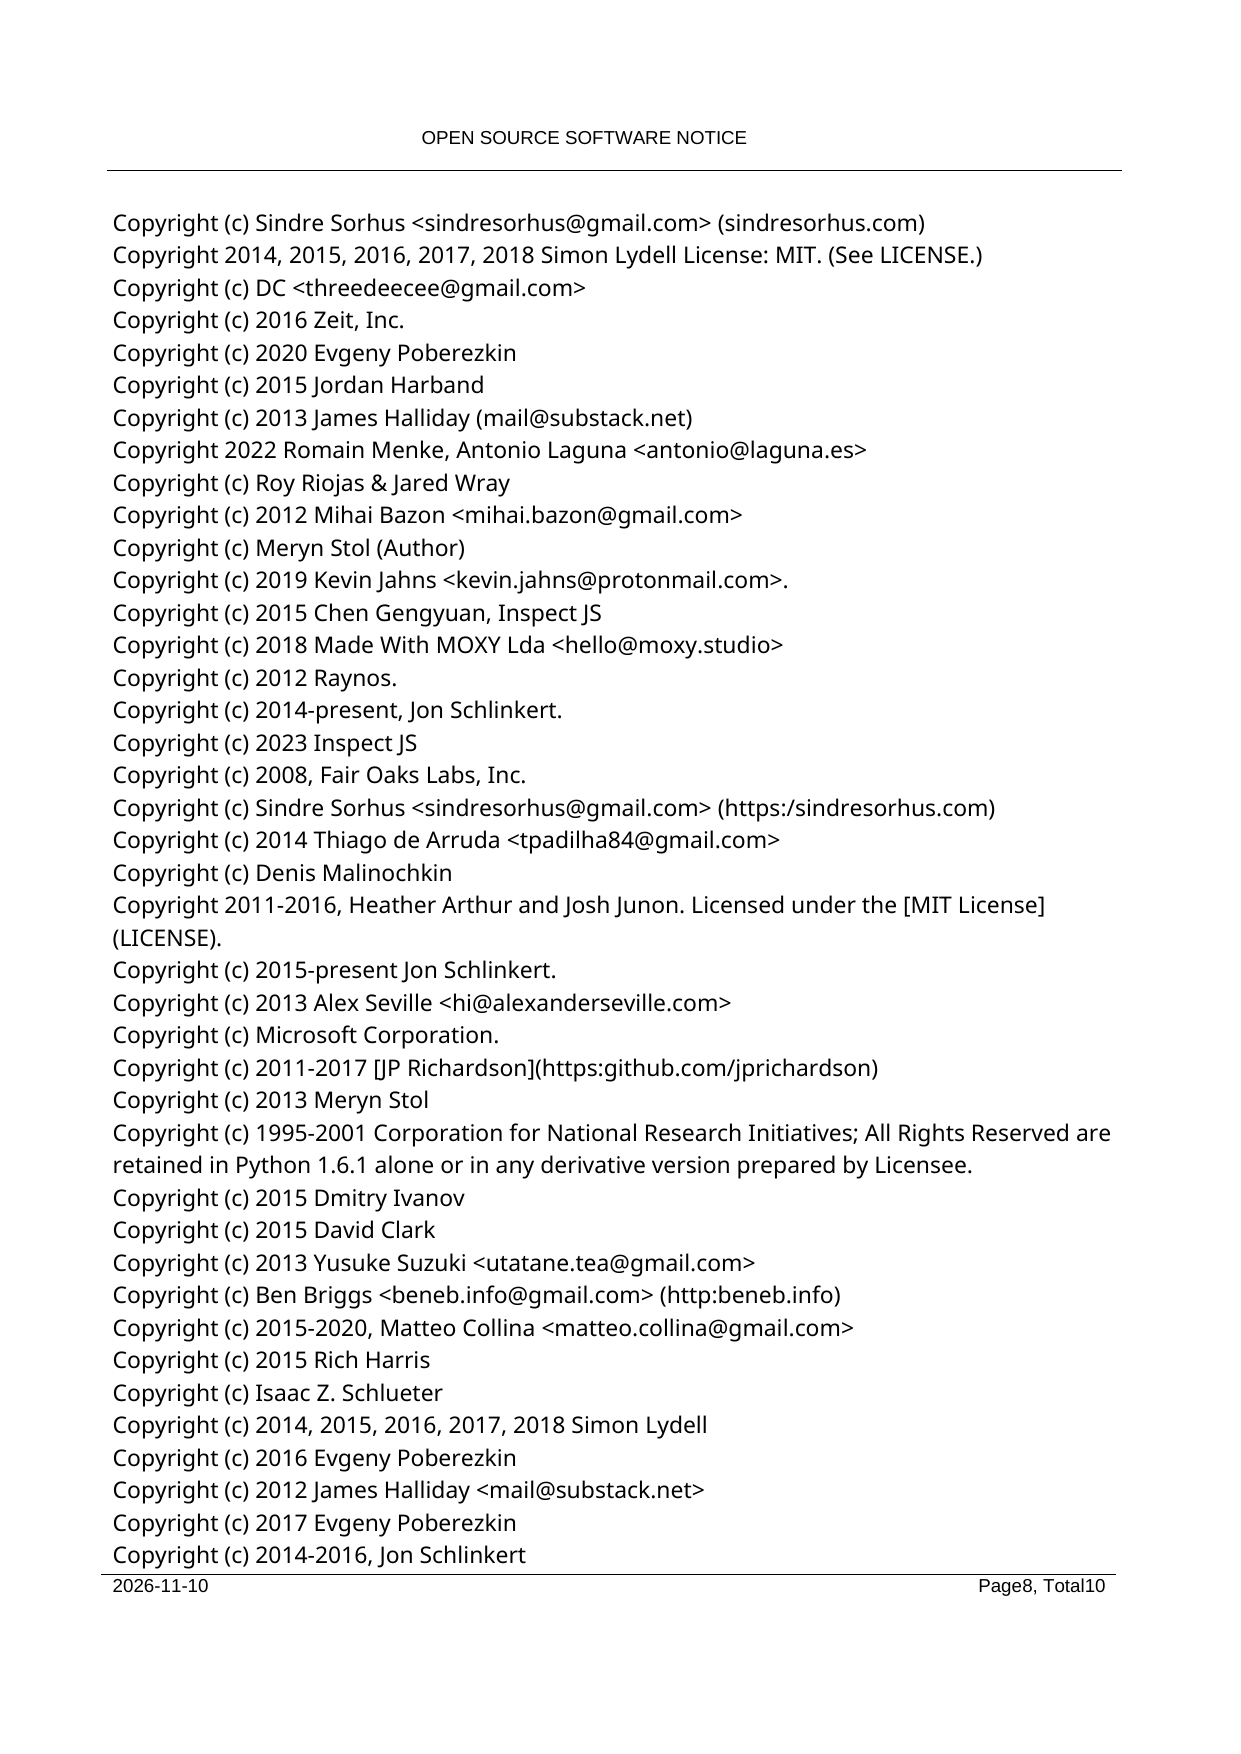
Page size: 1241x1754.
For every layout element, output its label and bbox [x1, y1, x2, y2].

text [112, 1181, 1128, 1571]
text [112, 206, 1128, 1181]
